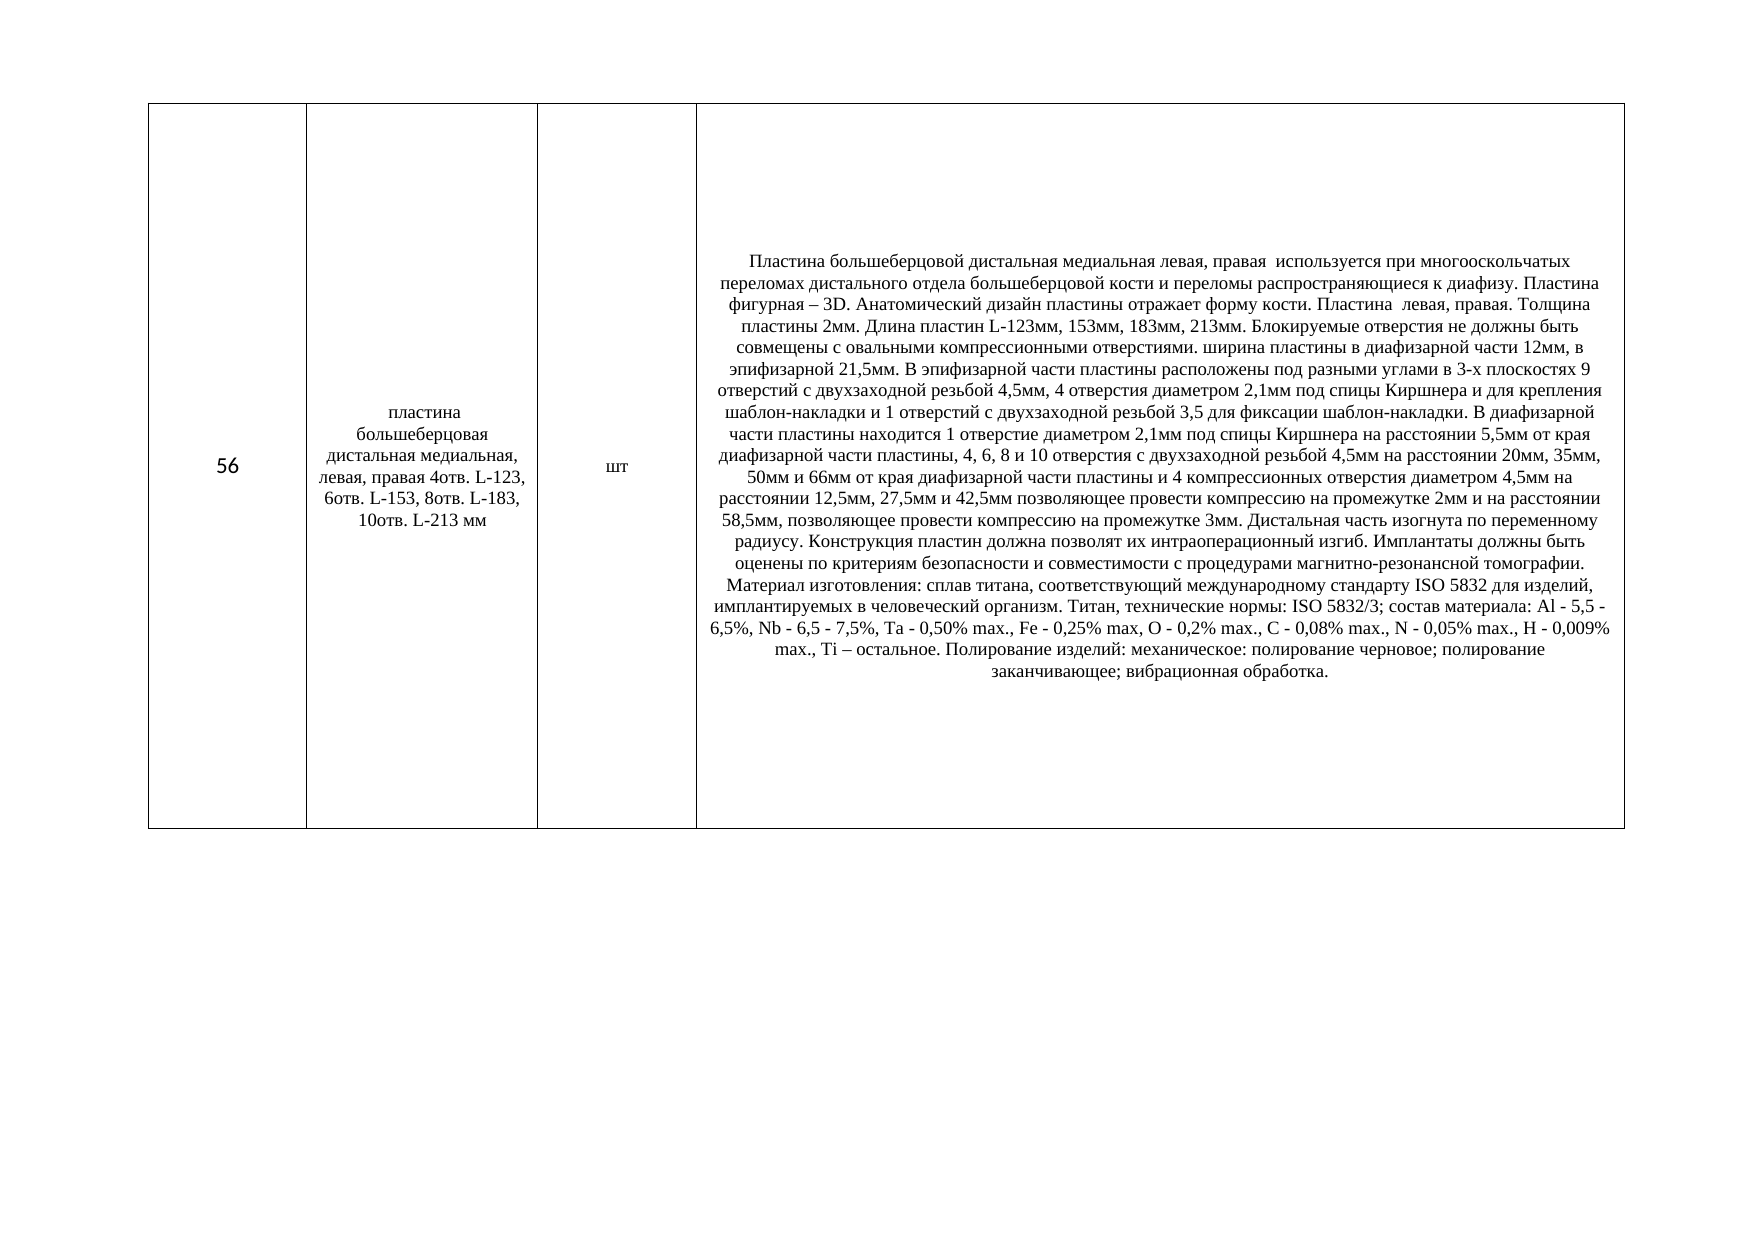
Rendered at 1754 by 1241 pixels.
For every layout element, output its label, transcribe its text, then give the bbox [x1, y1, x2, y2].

table_cell 56 [149, 104, 306, 828]
table_cell Пластина большеберцовой дистальная медиальная левая, правая используется при многооскольчатых переломах дистального отдела большеберцовой кости и переломы распространяющиеся к диафизу. Пластина фигурная – 3D. Анатомический дизайн пластины отражает форму кости. Пластина левая, правая. Толщина пластины 2мм. Длина пластин L-123мм, 153мм, 183мм, 213мм. Блокируемые отверстия не должны быть совмещены с овальными компрессионными отверстиями. ширина пластины в диафизарной части 12мм, в эпифизарной 21,5мм. В эпифизарной части пластины расположены под разными углами в 3-х плоскостях 9 отверстий с двухзаходной резьбой 4,5мм, 4 отверстия диаметром 2,1мм под спицы Киршнера и для крепления шаблон-накладки и 1 отверстий с двухзаходной резьбой 3,5 для фиксации шаблон-накладки. В диафизарной части пластины находится 1 отверстие диаметром 2,1мм под спицы Киршнера на расстоянии 5,5мм от края диафизарной части пластины, 4, 6, 8 и 10 отверстия с двухзаходной резьбой 4,5мм на расстоянии 20мм, 35мм, 50мм и 66мм от края диафизарной части пластины и 4 компрессионных отверстия диаметром 4,5мм на расстоянии 12,5мм, 27,5мм и 42,5мм позволяющее провести компрессию на промежутке 2мм и на расстоянии 58,5мм, позволяющее провести компрессию на промежутке 3мм. Дистальная часть изогнута по переменному радиусу. Конструкция пластин должна позволят их интраоперационный изгиб. Имплантаты должны быть оценены по критериям безопасности и совместимости с процедурами магнитно-резонансной томографии. Материал изготовления: сплав титана, соответствующий международному стандарту ISO 5832 для изделий, имплантируемых в человеческий организм. Титан, технические нормы: ISO 5832/3; состав материала: Al - 5,5 - 6,5%, Nb - 6,5 - 7,5%, Ta - 0,50% max., Fe - 0,25% max, O - 0,2% max., C - 0,08% max., N - 0,05% max., H - 0,009% max., Ti – остальное. Полирование изделий: механическое: полирование черновое; полирование заканчивающее; вибрационная обработка. [697, 104, 1624, 828]
table_cell шт [538, 104, 696, 828]
table_cell пластина большеберцовая дистальная медиальная, левая, правая 4отв. L-123, 6отв. L-153, 8отв. L-183, 10отв. L-213 мм [307, 104, 537, 828]
